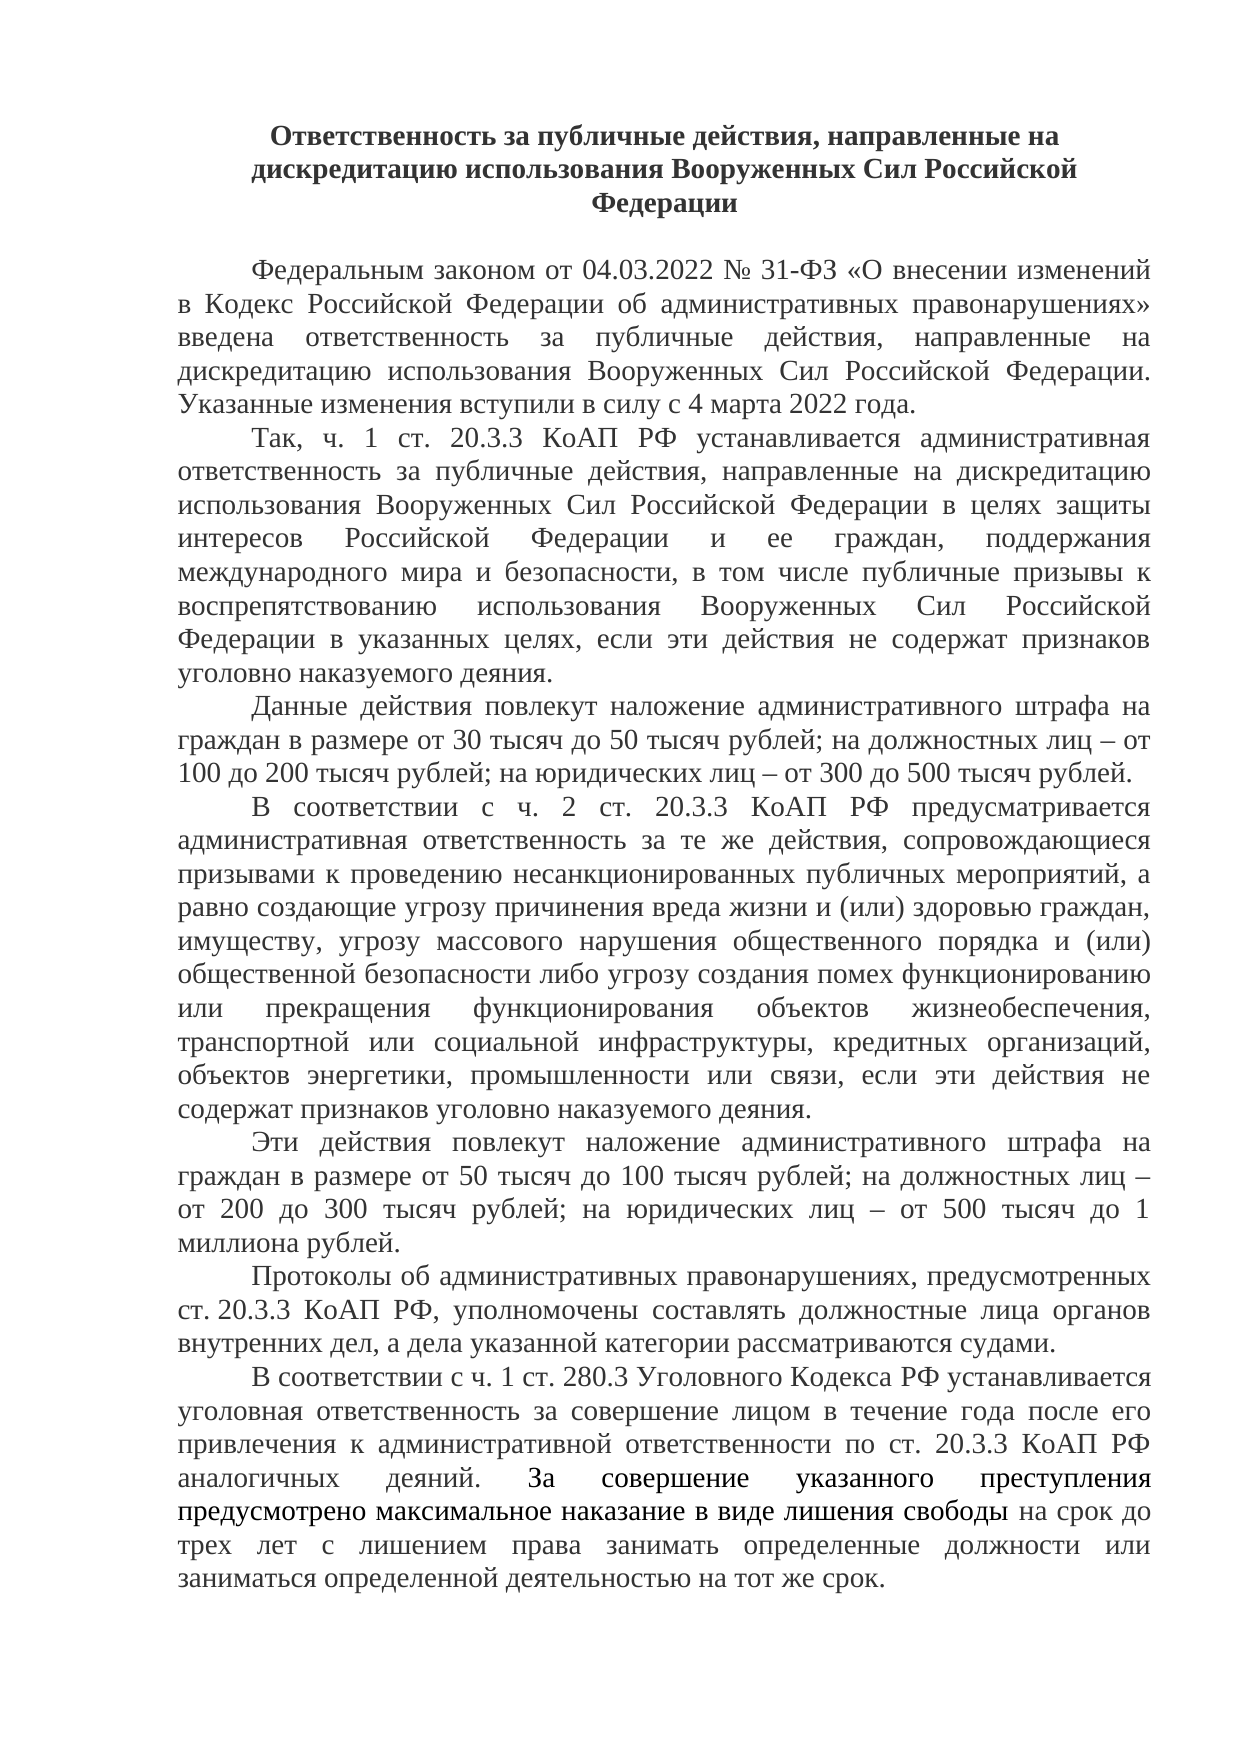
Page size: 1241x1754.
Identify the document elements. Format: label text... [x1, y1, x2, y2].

text Данные действия повлекут наложение административного штрафа на граждан в размере от 30 тысяч до 50 тысяч рублей; на должностных лиц – от 100 до 200 тысяч рублей; на юридических лиц – от 300 до 500 тысяч рублей. [177, 688, 1152, 789]
text Эти действия повлекут наложение административного штрафа на граждан в размере от 50 тысяч до 100 тысяч рублей; на должностных лиц – от 200 до 300 тысяч рублей; на юридических лиц – от 500 тысяч до 1 миллиона рублей. [177, 1124, 1152, 1258]
text Так, ч. 1 ст. 20.3.3 КоАП РФ устанавливается административная ответственность за публичные действия, направленные на дискредитацию использования Вооруженных Сил Российской Федерации в целях защиты интересов Российской Федерации и ее граждан, поддержания международного мира и безопасности, в том числе публичные призывы к воспрепятствованию использования Вооруженных Сил Российской Федерации в указанных целях, если эти действия не содержат признаков уголовно наказуемого деяния. [177, 420, 1152, 688]
text В соответствии с ч. 1 ст. 280.3 Уголовного Кодекса РФ устанавливается уголовная ответственность за совершение лицом в течение года после его привлечения к административной ответственности по ст. 20.3.3 КоАП РФ аналогичных деяний. За совершение указанного преступления предусмотрено максимальное наказание в виде лишения свободы на срок до трех лет с лишением права занимать определенные должности или заниматься определенной деятельностью на тот же срок. [177, 1359, 1152, 1594]
text Федеральным законом от 04.03.2022 № 31-ФЗ «О внесении изменений в Кодекс Российской Федерации об административных правонарушениях» введена ответственность за публичные действия, направленные на дискредитацию использования Вооруженных Сил Российской Федерации. Указанные изменения вступили в силу с 4 марта 2022 года. [177, 252, 1152, 420]
text В соответствии с ч. 2 ст. 20.3.3 КоАП РФ предусматривается административная ответственность за те же действия, сопровождающиеся призывами к проведению несанкционированных публичных мероприятий, а равно создающие угрозу причинения вреда жизни и (или) здоровью граждан, имуществу, угрозу массового нарушения общественного порядка и (или) общественной безопасности либо угрозу создания помех функционированию или прекращения функционирования объектов жизнеобеспечения, транспортной или социальной инфраструктуры, кредитных организаций, объектов энергетики, промышленности или связи, если эти действия не содержат признаков уголовно наказуемого деяния. [177, 789, 1152, 1124]
text Протоколы об административных правонарушениях, предусмотренных ст. 20.3.3 КоАП РФ, уполномочены составлять должностные лица органов внутренних дел, а дела указанной категории рассматриваются судами. [177, 1258, 1152, 1359]
text Ответственность за публичные действия, направленные на дискредитацию использования Вооруженных Сил Российской Федерации [177, 118, 1152, 219]
